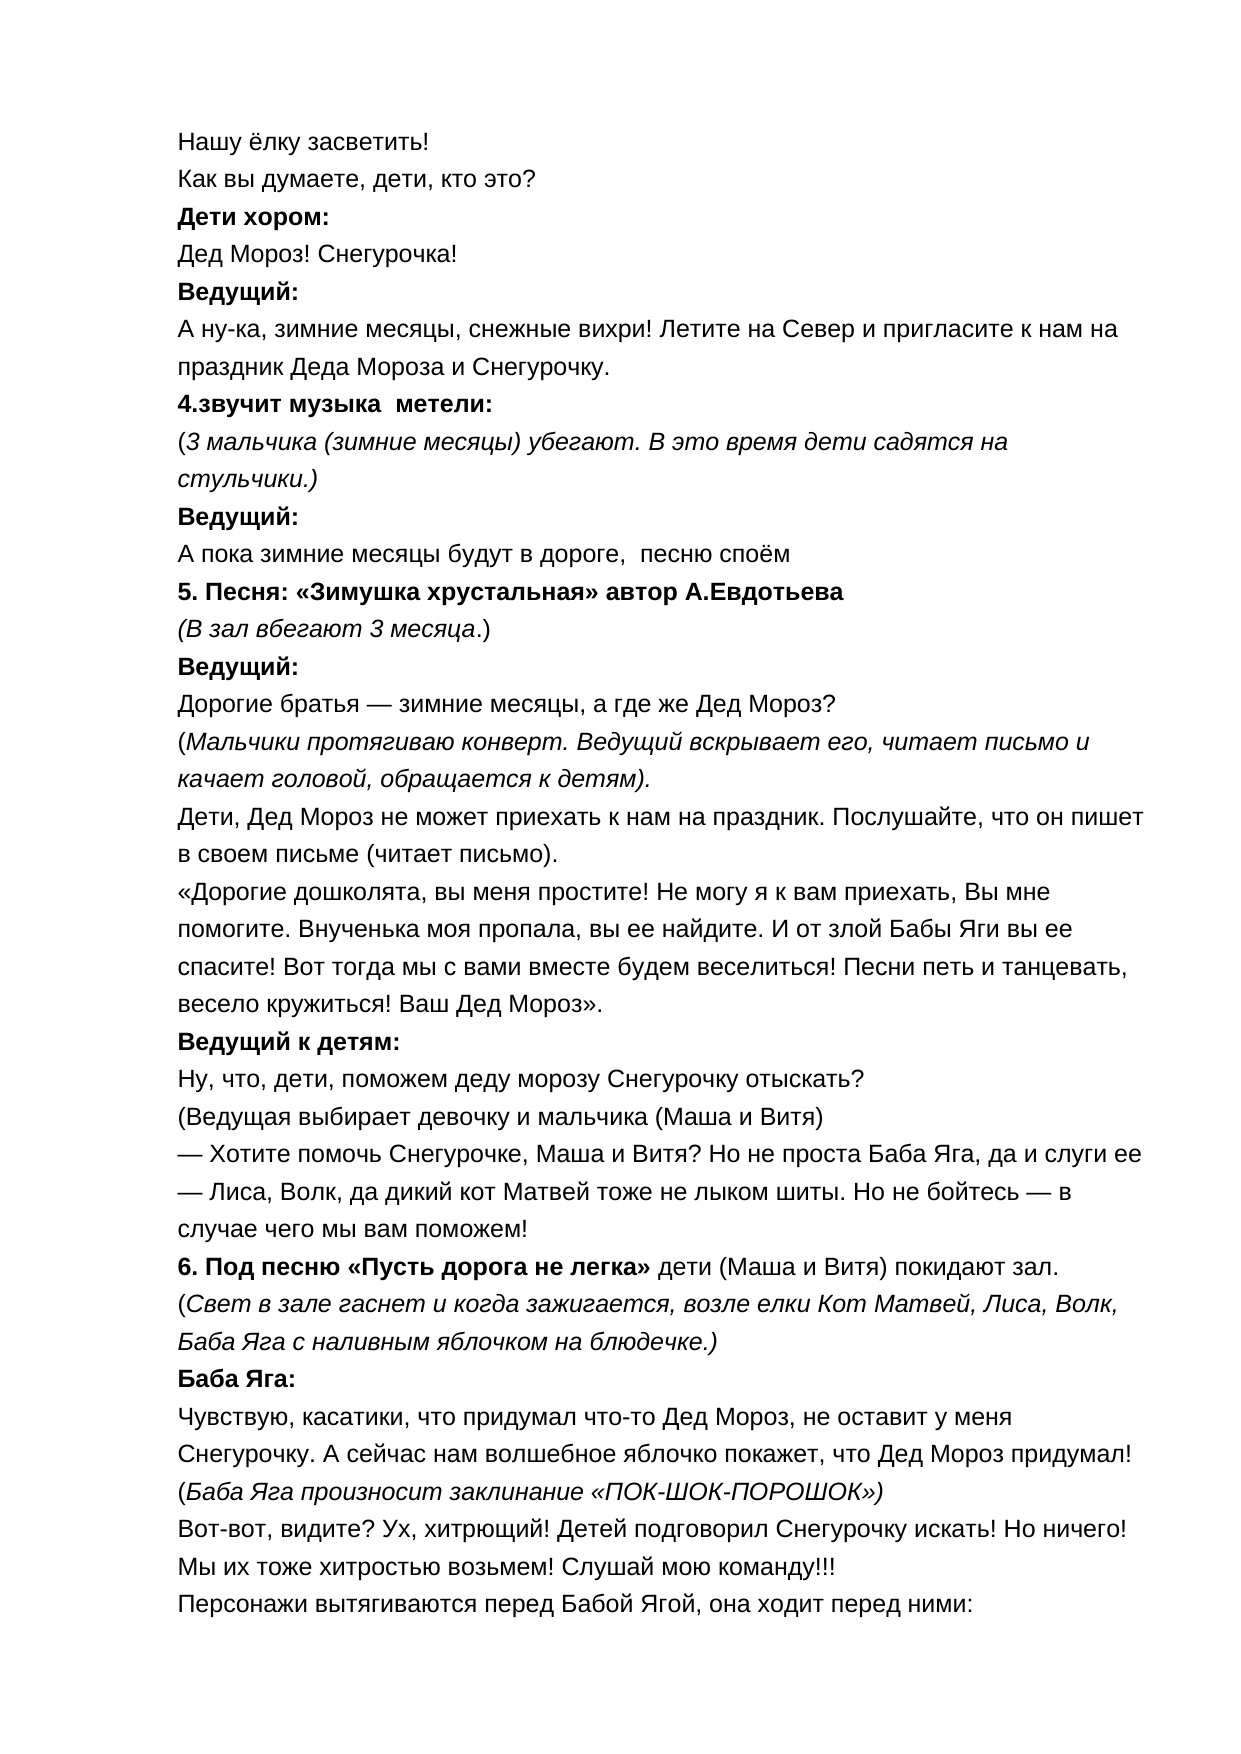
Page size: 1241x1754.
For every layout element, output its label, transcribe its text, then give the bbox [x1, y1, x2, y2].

text (В зал вбегают 3 месяца.) Ведущий: Дорогие братья — зимние месяцы, а где же Дед Мороз? (Мальчики протягиваю конверт. Ведущий вскрывает его, читает письмо и качает головой, обращается к детям). Дети, Дед Мороз не может приехать к нам на праздник. Послушайте, что он пишет в своем письме (читает письмо). «Дорогие дошколята, вы меня простите! Не могу я к вам приехать, Вы мне помогите. Внученька моя пропала, вы ее найдите. И от злой Бабы Яги вы ее спасите! Вот тогда мы с вами вместе будем веселиться! Песни петь и танцевать, весело кружиться! Ваш Дед Мороз». Ведущий к детям: Ну, что, дети, поможем деду морозу Снегурочку отыскать? (Ведущая выбирает девочку и мальчика (Маша и Витя) — Хотите помочь Снегурочке, Маша и Витя? Но не проста Баба Яга, да и слуги ее — Лиса, Волк, да дикий кот Матвей тоже не лыком шиты. Но не бойтесь — в случае чего мы вам поможем! 6. Под песню «Пусть дорога не легка» дети (Маша и Витя) покидают зал. [177, 606, 1152, 1281]
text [177, 118, 1152, 418]
text 5. Песня: «Зимушка хрустальная» автор А.Евдотьева [177, 568, 1152, 606]
text (3 мальчика (зимние месяцы) убегают. В это время дети садятся на стульчики.) Ведущий: А пока зимние месяцы будут в дороге, песню споём [177, 418, 1152, 568]
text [177, 1281, 1152, 1618]
